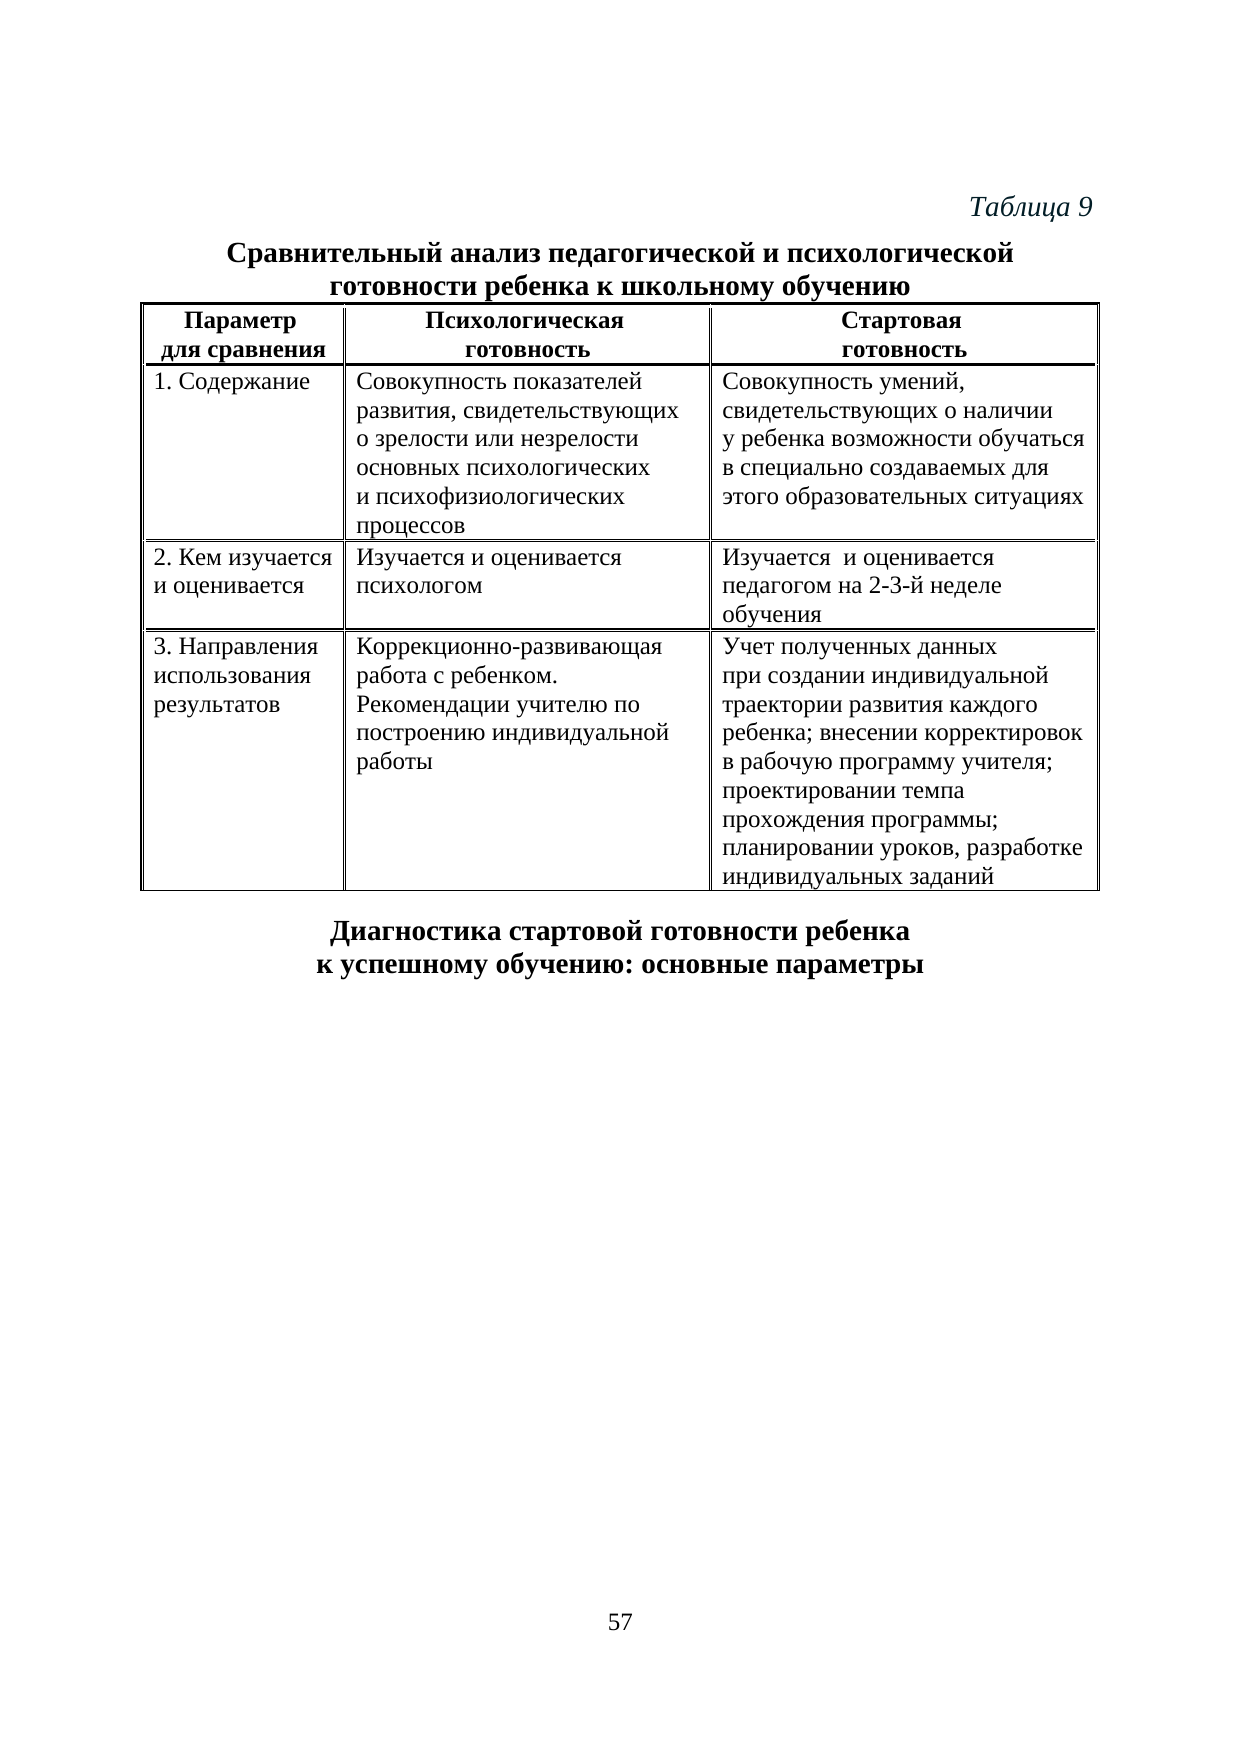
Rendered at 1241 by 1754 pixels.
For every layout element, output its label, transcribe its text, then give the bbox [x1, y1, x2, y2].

table_cell Изучается и оценивается педагогом на 2-3-й неделе обучения [712, 539, 1097, 628]
table_header Параметр для сравнения [144, 305, 345, 363]
table_cell Изучается и оценивается психологом [346, 542, 709, 628]
table_header Психологическая готовность [345, 305, 711, 363]
table_cell 3. Направления использования результатов [144, 628, 343, 890]
table_cell Коррекционно-развивающая работа с ребенком. Рекомендации учителю по построению индивидуальной работы [346, 632, 709, 890]
text Таблица 9 [133, 189, 1092, 222]
text готовности ребенка к школьному обучению [148, 268, 1092, 302]
text к успешному обучению: основные параметры [148, 946, 1092, 980]
table_cell Совокупность умений, свидетельствующих о наличии у ребенка возможности обучаться в специально создаваемых для этого образовательных ситуациях [712, 363, 1098, 538]
table_header Стартовая готовность [711, 305, 1097, 363]
text Диагностика стартовой готовности ребенка [148, 913, 1092, 946]
table_cell 2. Кем изучается и оценивается [144, 539, 343, 628]
table_cell Совокупность показателей развития, свидетельствующих о зрелости или незрелости основных психологических и психофизиологических процессов [346, 366, 709, 538]
text Сравнительный анализ педагогической и психологической [148, 235, 1092, 268]
table_cell 1. Содержание [142, 363, 343, 538]
table_cell Учет полученных данных при создании индивидуальной траектории развития каждого ребенка; внесении корректировок в рабочую программу учителя; проектировании темпа прохождения программы; планировании уроков, разработке индивидуальных заданий [712, 628, 1097, 890]
